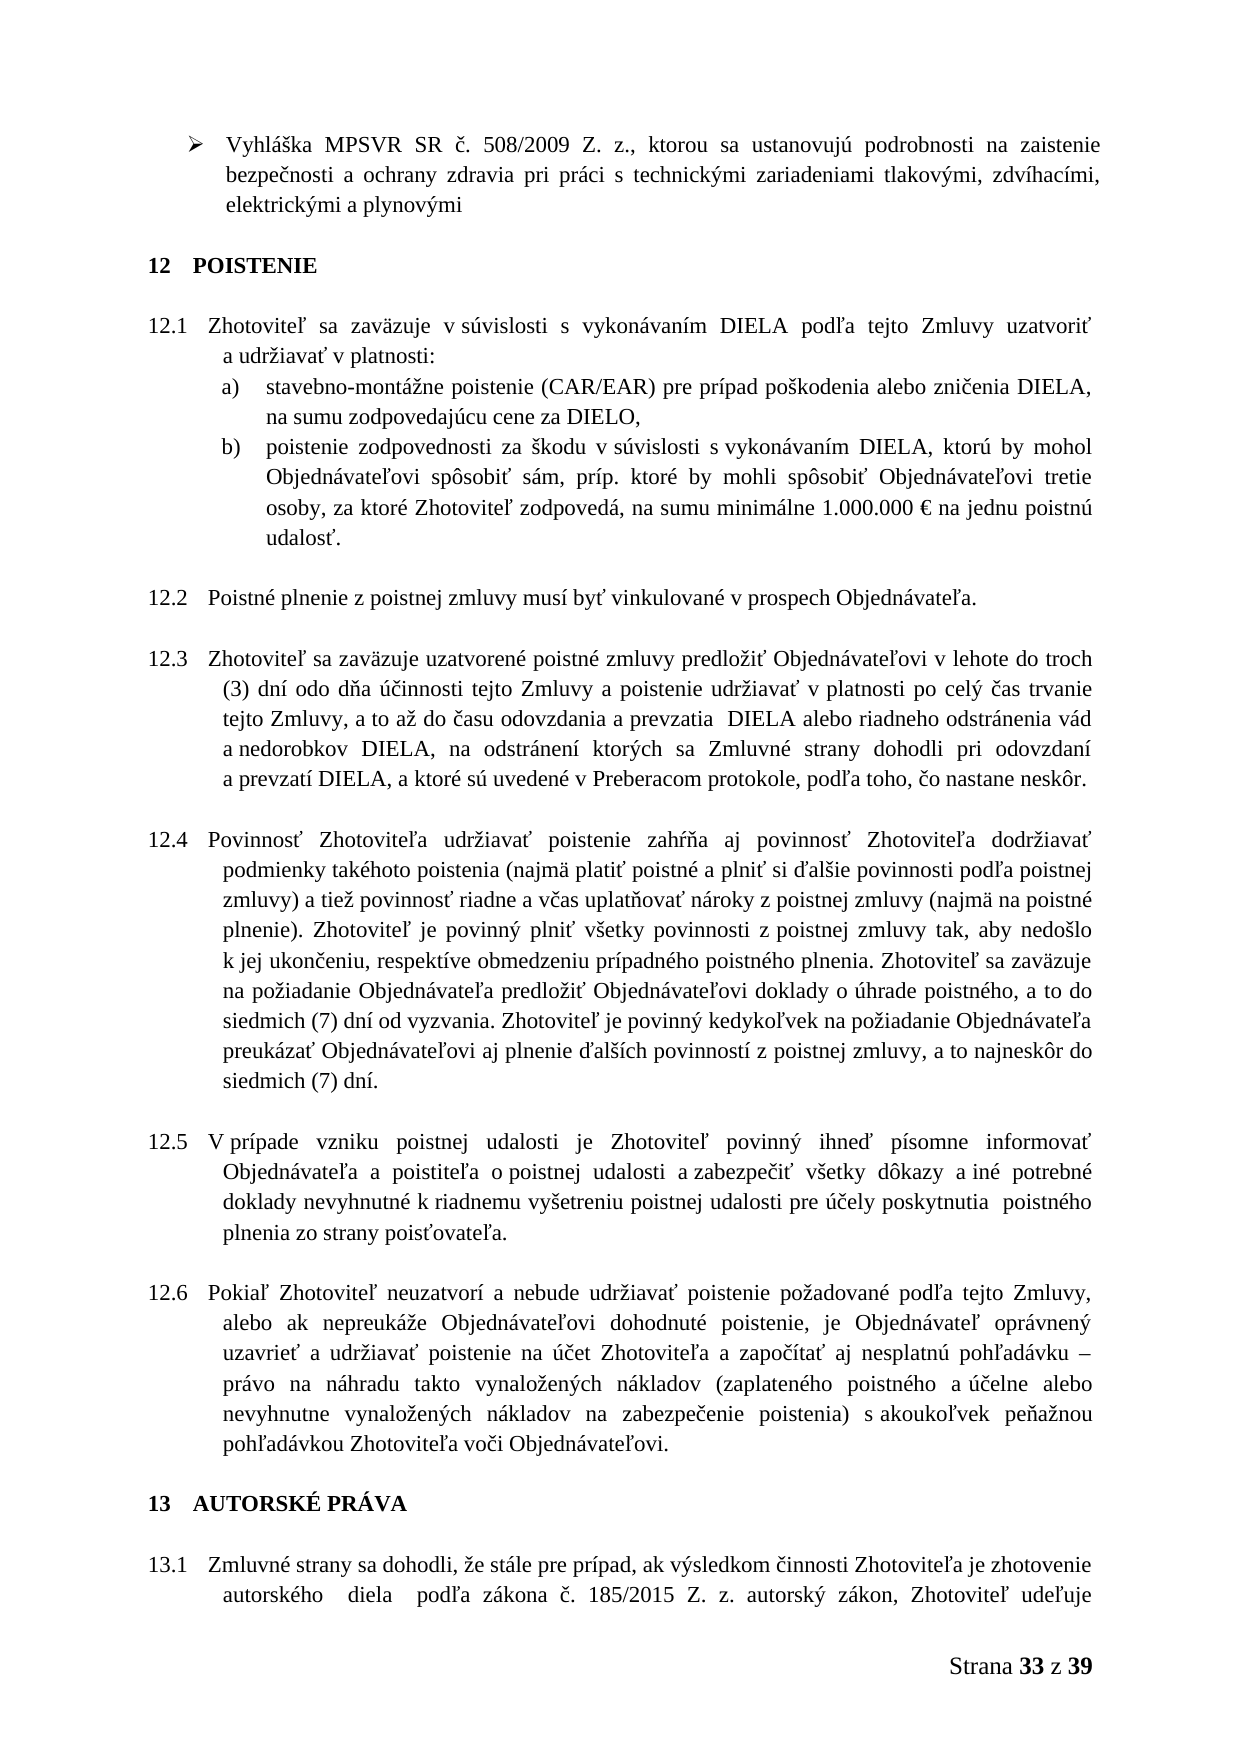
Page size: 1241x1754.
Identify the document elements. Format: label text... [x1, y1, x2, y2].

list Zhotoviteľ sa zaväzuje uzatvorené poistné zmluvy predložiť Objednávateľovi v lehote do troch (3) dní odo dňa účinnosti tejto Zmluvy a poistenie udržiavať v platnosti po celý čas trvanie tejto Zmluvy, a to až do času odovzdania a prevzatia DIELA alebo riadneho odstránenia vád a nedorobkov DIELA, na odstránení ktorých sa Zmluvné strany dohodli pri odovzdaní a prevzatí DIELA, a ktoré sú uvedené v Preberacom protokole, podľa toho, čo nastane neskôr. [148, 644, 1093, 792]
list stavebno-montážne poistenie (CAR/EAR) pre prípad poškodenia alebo zničenia DIELA, na sumu zodpovedajúcu cene za DIELO, [221, 373, 1093, 429]
list Vyhláška MPSVR SR č. 508/2009 Z. z., ktorou sa ustanovujú podrobnosti na zaistenie bezpečnosti a ochrany zdravia pri práci s technickými zariadeniami tlakovými, zdvíhacími, elektrickými a plynovými [187, 131, 1102, 218]
list poistenie zodpovednosti za škodu v súvislosti s vykonávaním DIELA, ktorú by mohol Objednávateľovi spôsobiť sám, príp. ktoré by mohli spôsobiť Objednávateľovi tretie osoby, za ktoré Zhotoviteľ zodpovedá, na sumu minimálne 1.000.000 € na jednu poistnú udalosť. [221, 433, 1093, 550]
list POISTENIE [148, 252, 1093, 278]
list Zhotoviteľ sa zaväzuje v súvislosti s vykonávaním DIELA podľa tejto Zmluvy uzatvoriť a udržiavať v platnosti: [148, 312, 1093, 369]
list Poistné plnenie z poistnej zmluvy musí byť vinkulované v prospech Objednávateľa. [148, 584, 1093, 611]
list AUTORSKÉ PRÁVA [148, 1490, 1093, 1517]
list Povinnosť Zhotoviteľa udržiavať poistenie zahŕňa aj povinnosť Zhotoviteľa dodržiavať podmienky takéhoto poistenia (najmä platiť poistné a plniť si ďalšie povinnosti podľa poistnej zmluvy) a tiež povinnosť riadne a včas uplatňovať nároky z poistnej zmluvy (najmä na poistné plnenie). Zhotoviteľ je povinný plniť všetky povinnosti z poistnej zmluvy tak, aby nedošlo k jej ukončeniu, respektíve obmedzeniu prípadného poistného plnenia. Zhotoviteľ sa zaväzuje na požiadanie Objednávateľa predložiť Objednávateľovi doklady o úhrade poistného, a to do siedmich (7) dní od vyzvania. Zhotoviteľ je povinný kedykoľvek na požiadanie Objednávateľa preukázať Objednávateľovi aj plnenie ďalších povinností z poistnej zmluvy, a to najneskôr do siedmich (7) dní. [148, 826, 1093, 1094]
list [148, 1551, 1093, 1607]
list V prípade vzniku poistnej udalosti je Zhotoviteľ povinný ihneď písomne informovať Objednávateľa a poistiteľa o poistnej udalosti a zabezpečiť všetky dôkazy a iné potrebné doklady nevyhnutné k riadnemu vyšetreniu poistnej udalosti pre účely poskytnutia poistného plnenia zo strany poisťovateľa. [148, 1128, 1093, 1245]
list Pokiaľ Zhotoviteľ neuzatvorí a nebude udržiavať poistenie požadované podľa tejto Zmluvy, alebo ak nepreukáže Objednávateľovi dohodnuté poistenie, je Objednávateľ oprávnený uzavrieť a udržiavať poistenie na účet Zhotoviteľa a započítať aj nesplatnú pohľadávku – právo na náhradu takto vynaložených nákladov (zaplateného poistného a účelne alebo nevyhnutne vynaložených nákladov na zabezpečenie poistenia) s akoukoľvek peňažnou pohľadávkou Zhotoviteľa voči Objednávateľovi. [148, 1279, 1093, 1456]
